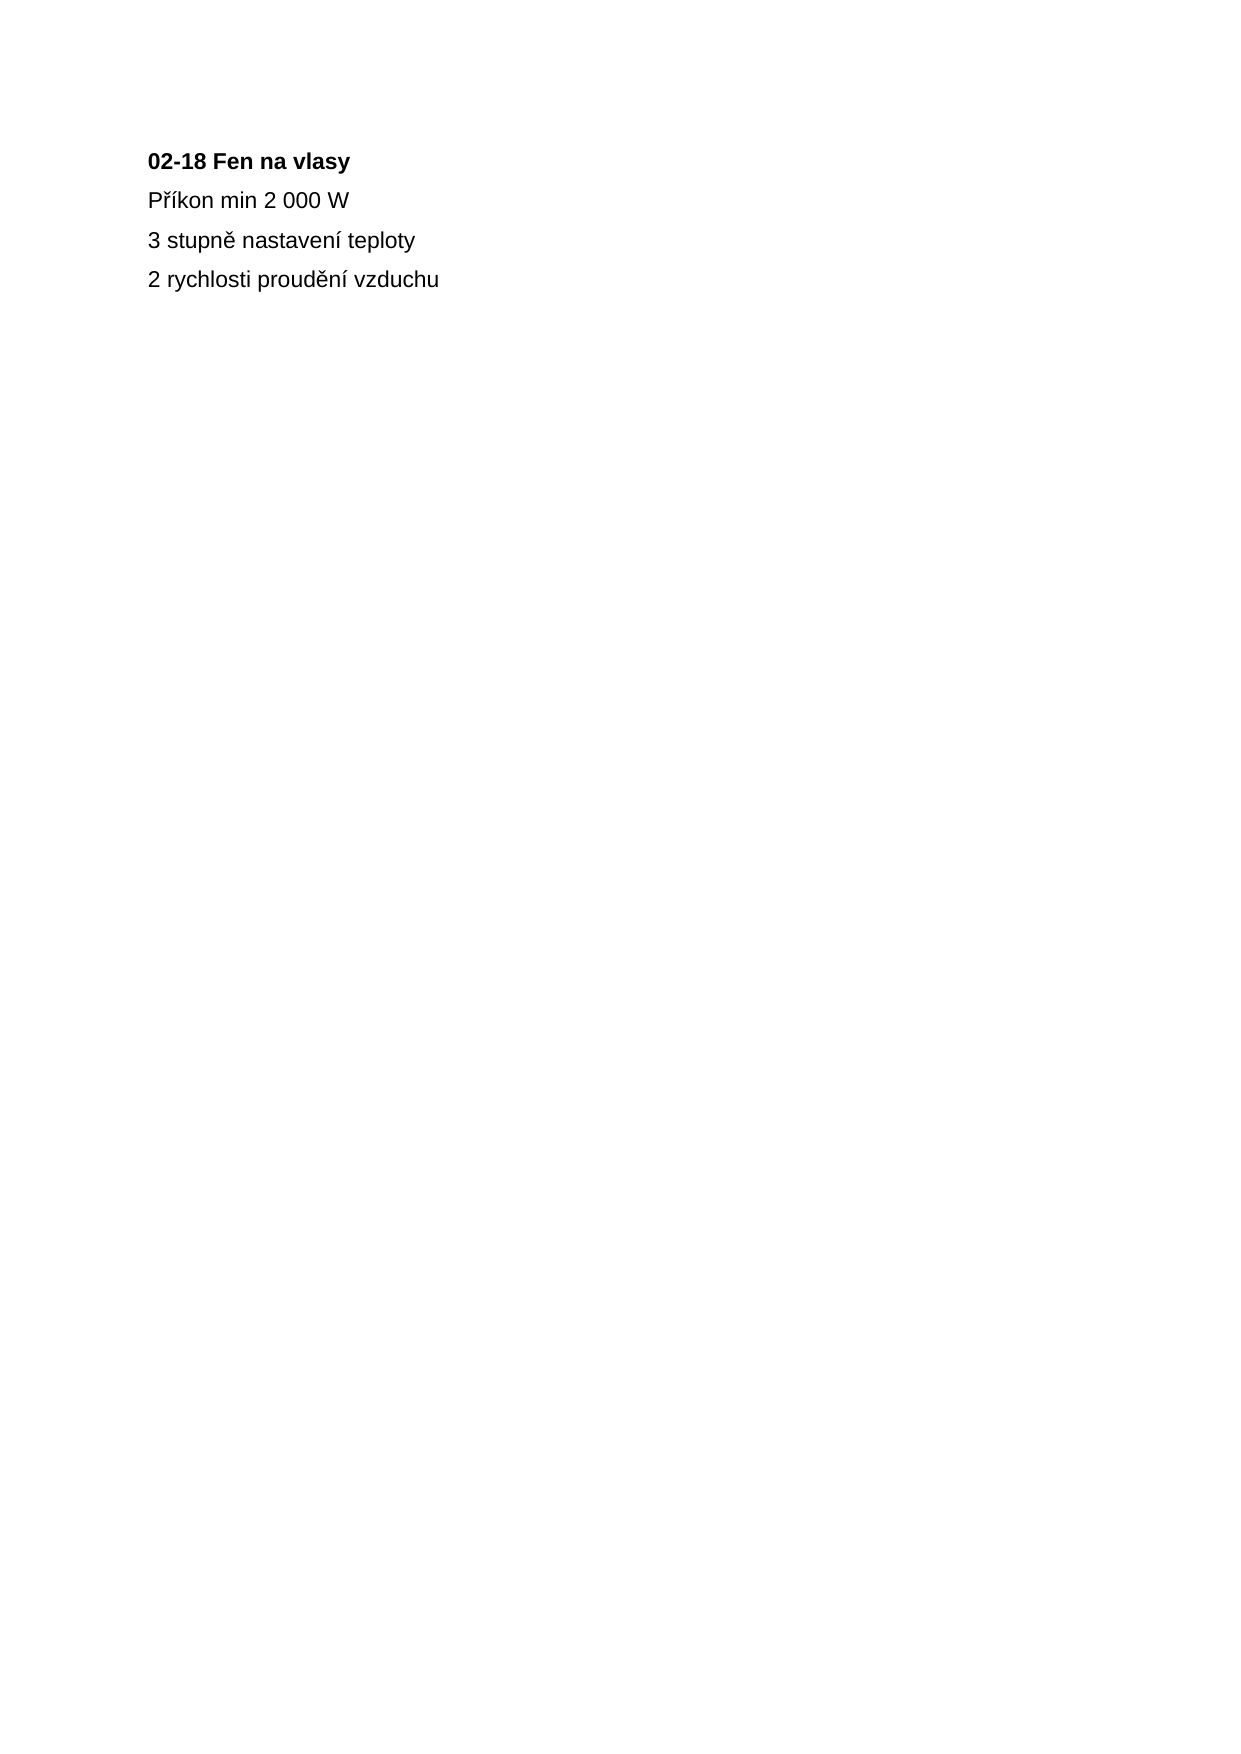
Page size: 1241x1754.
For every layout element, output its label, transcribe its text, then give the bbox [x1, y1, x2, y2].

text Příkon min 2 000 W [148, 187, 1093, 213]
text 02-18 Fen na vlasy [148, 148, 1093, 174]
text 2 rychlosti proudění vzduchu [148, 266, 1093, 292]
text 3 stupně nastavení teploty [148, 227, 1093, 253]
